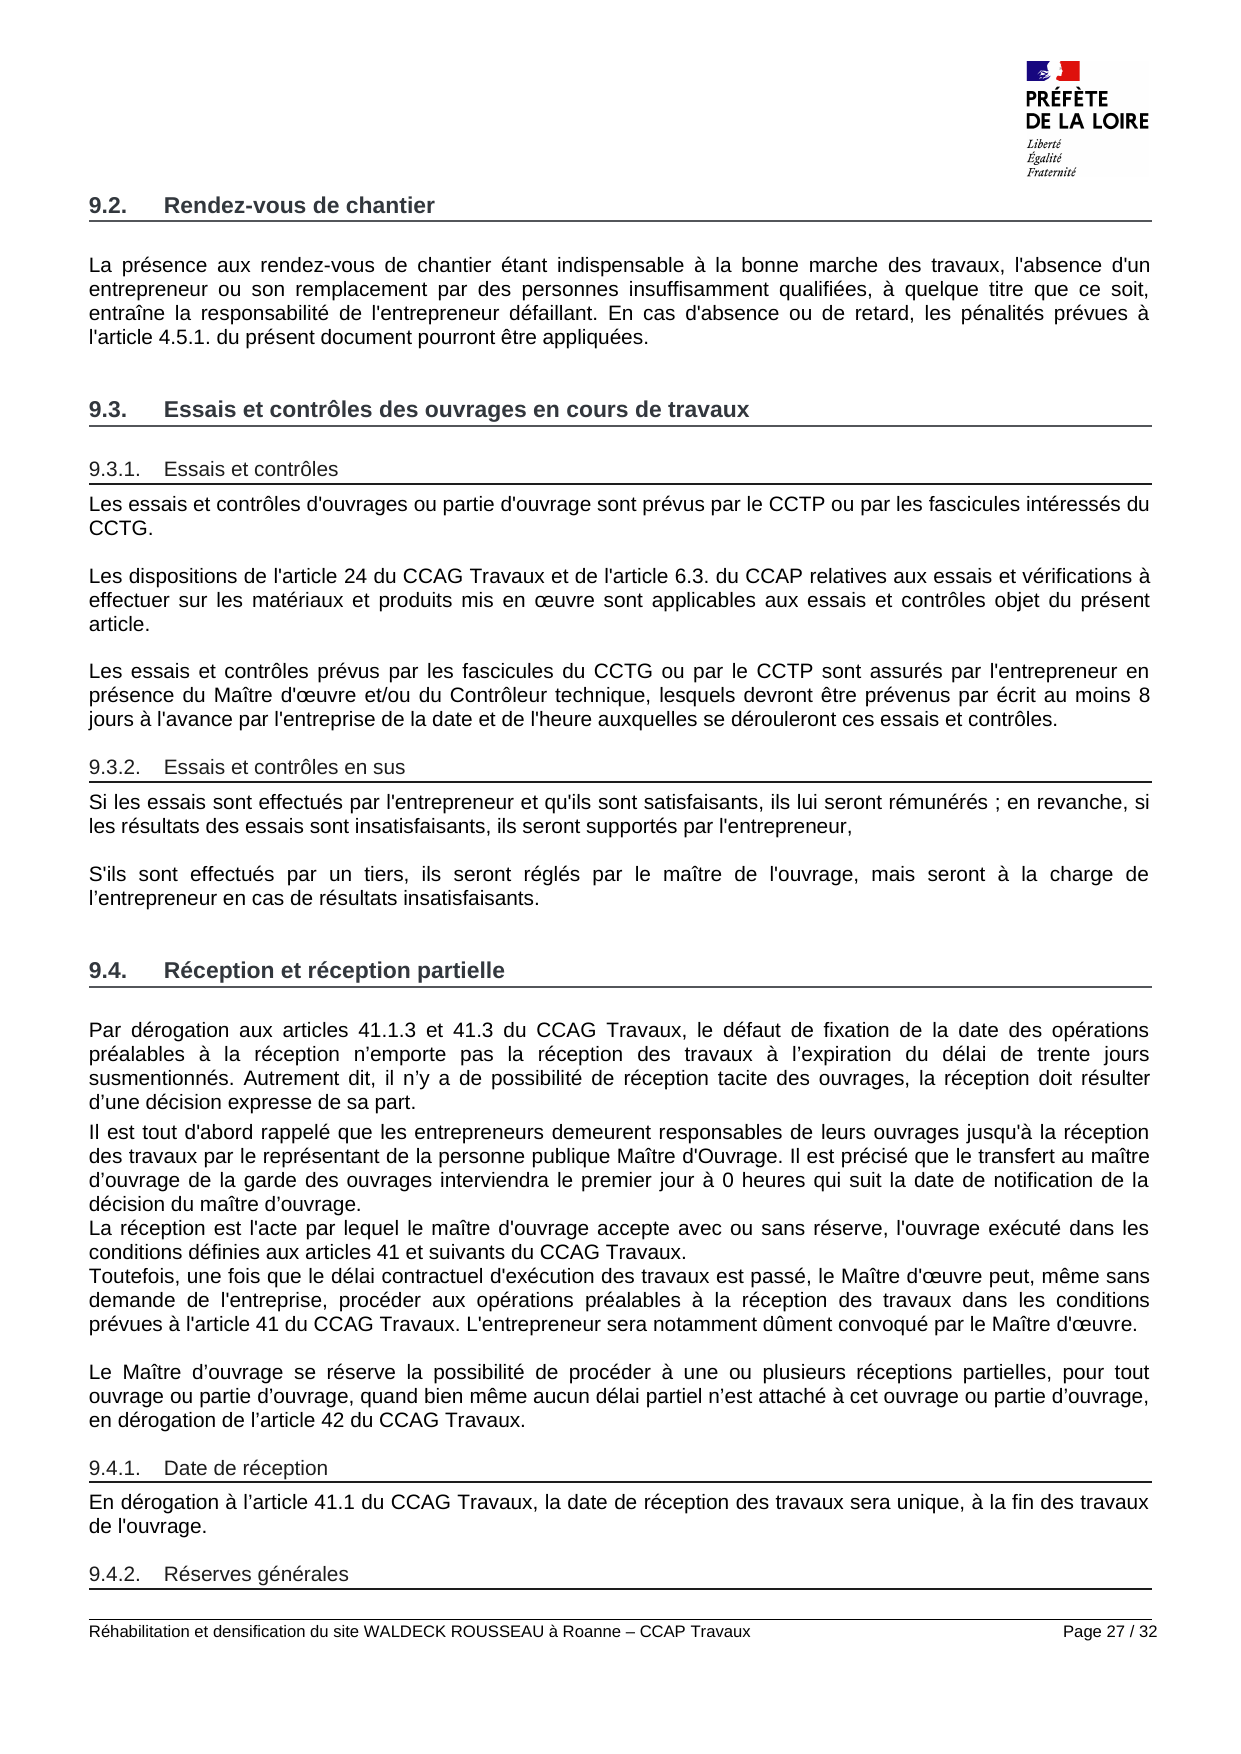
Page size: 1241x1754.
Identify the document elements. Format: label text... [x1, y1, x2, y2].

subtitle Date de réception [89, 1455, 1152, 1481]
text Les dispositions de l'article 24 du CCAG Travaux et de l'article 6.3. du CCAP relatives aux essais et vérifications à effectuer sur les matériaux et produits mis en œuvre sont applicables aux essais et contrôles objet du présent article. [89, 563, 1152, 635]
text S'ils sont effectués par un tiers, ils seront réglés par le maître de l'ouvrage, mais seront à la charge de l’entrepreneur en cas de résultats insatisfaisants. [89, 861, 1152, 909]
subtitle Essais et contrôles [89, 457, 1152, 483]
text La présence aux rendez-vous de chantier étant indispensable à la bonne marche des travaux, l'absence d'un entrepreneur ou son remplacement par des personnes insuffisamment qualifiées, à quelque titre que ce soit, entraîne la responsabilité de l'entrepreneur défaillant. En cas d'absence ou de retard, les pénalités prévues à l'article 4.5.1. du présent document pourront être appliquées. [89, 253, 1152, 348]
text Toutefois, une fois que le délai contractuel d'exécution des travaux est passé, le Maître d'œuvre peut, même sans demande de l'entreprise, procéder aux opérations préalables à la réception des travaux dans les conditions prévues à l'article 41 du CCAG Travaux. L'entrepreneur sera notamment dûment convoqué par le Maître d'œuvre. [89, 1264, 1152, 1336]
subtitle Réserves générales [89, 1562, 1152, 1588]
subtitle Réception et réception partielle [89, 957, 1152, 986]
subtitle Rendez-vous de chantier [89, 192, 1152, 220]
text En dérogation à l’article 41.1 du CCAG Travaux, la date de réception des travaux sera unique, à la fin des travaux de l'ouvrage. [89, 1490, 1152, 1538]
subtitle Essais et contrôles en sus [89, 755, 1152, 781]
text Si les essais sont effectués par l'entrepreneur et qu'ils sont satisfaisants, ils lui seront rémunérés ; en revanche, si les résultats des essais sont insatisfaisants, ils seront supportés par l'entrepreneur, [89, 789, 1152, 837]
text Le Maître d’ouvrage se réserve la possibilité de procéder à une ou plusieurs réceptions partielles, pour tout ouvrage ou partie d’ouvrage, quand bien même aucun délai partiel n’est attaché à cet ouvrage ou partie d’ouvrage, en dérogation de l’article 42 du CCAG Travaux. [89, 1359, 1152, 1431]
picture [1026, 61, 1149, 177]
text Il est tout d'abord rappelé que les entrepreneurs demeurent responsables de leurs ouvrages jusqu'à la réception des travaux par le représentant de la personne publique Maître d'Ouvrage. Il est précisé que le transfert au maître d’ouvrage de la garde des ouvrages interviendra le premier jour à 0 heures qui suit la date de notification de la décision du maître d’ouvrage. [89, 1120, 1152, 1216]
text La réception est l'acte par lequel le maître d'ouvrage accepte avec ou sans réserve, l'ouvrage exécuté dans les conditions définies aux articles 41 et suivants du CCAG Travaux. [89, 1216, 1152, 1264]
text Les essais et contrôles prévus par les fascicules du CCTG ou par le CCTP sont assurés par l'entrepreneur en présence du Maître d'œuvre et/ou du Contrôleur technique, lesquels devront être prévenus par écrit au moins 8 jours à l'avance par l'entreprise de la date et de l'heure auxquelles se dérouleront ces essais et contrôles. [89, 659, 1152, 731]
text Par dérogation aux articles 41.1.3 et 41.3 du CCAG Travaux, le défaut de fixation de la date des opérations préalables à la réception n’emporte pas la réception des travaux à l’expiration du délai de trente jours susmentionnés. Autrement dit, il n’y a de possibilité de réception tacite des ouvrages, la réception doit résulter d’une décision expresse de sa part. [89, 1018, 1152, 1114]
subtitle Essais et contrôles des ouvrages en cours de travaux [89, 396, 1152, 425]
text Les essais et contrôles d'ouvrages ou partie d'ouvrage sont prévus par le CCTP ou par les fascicules intéressés du CCTG. [89, 492, 1152, 539]
